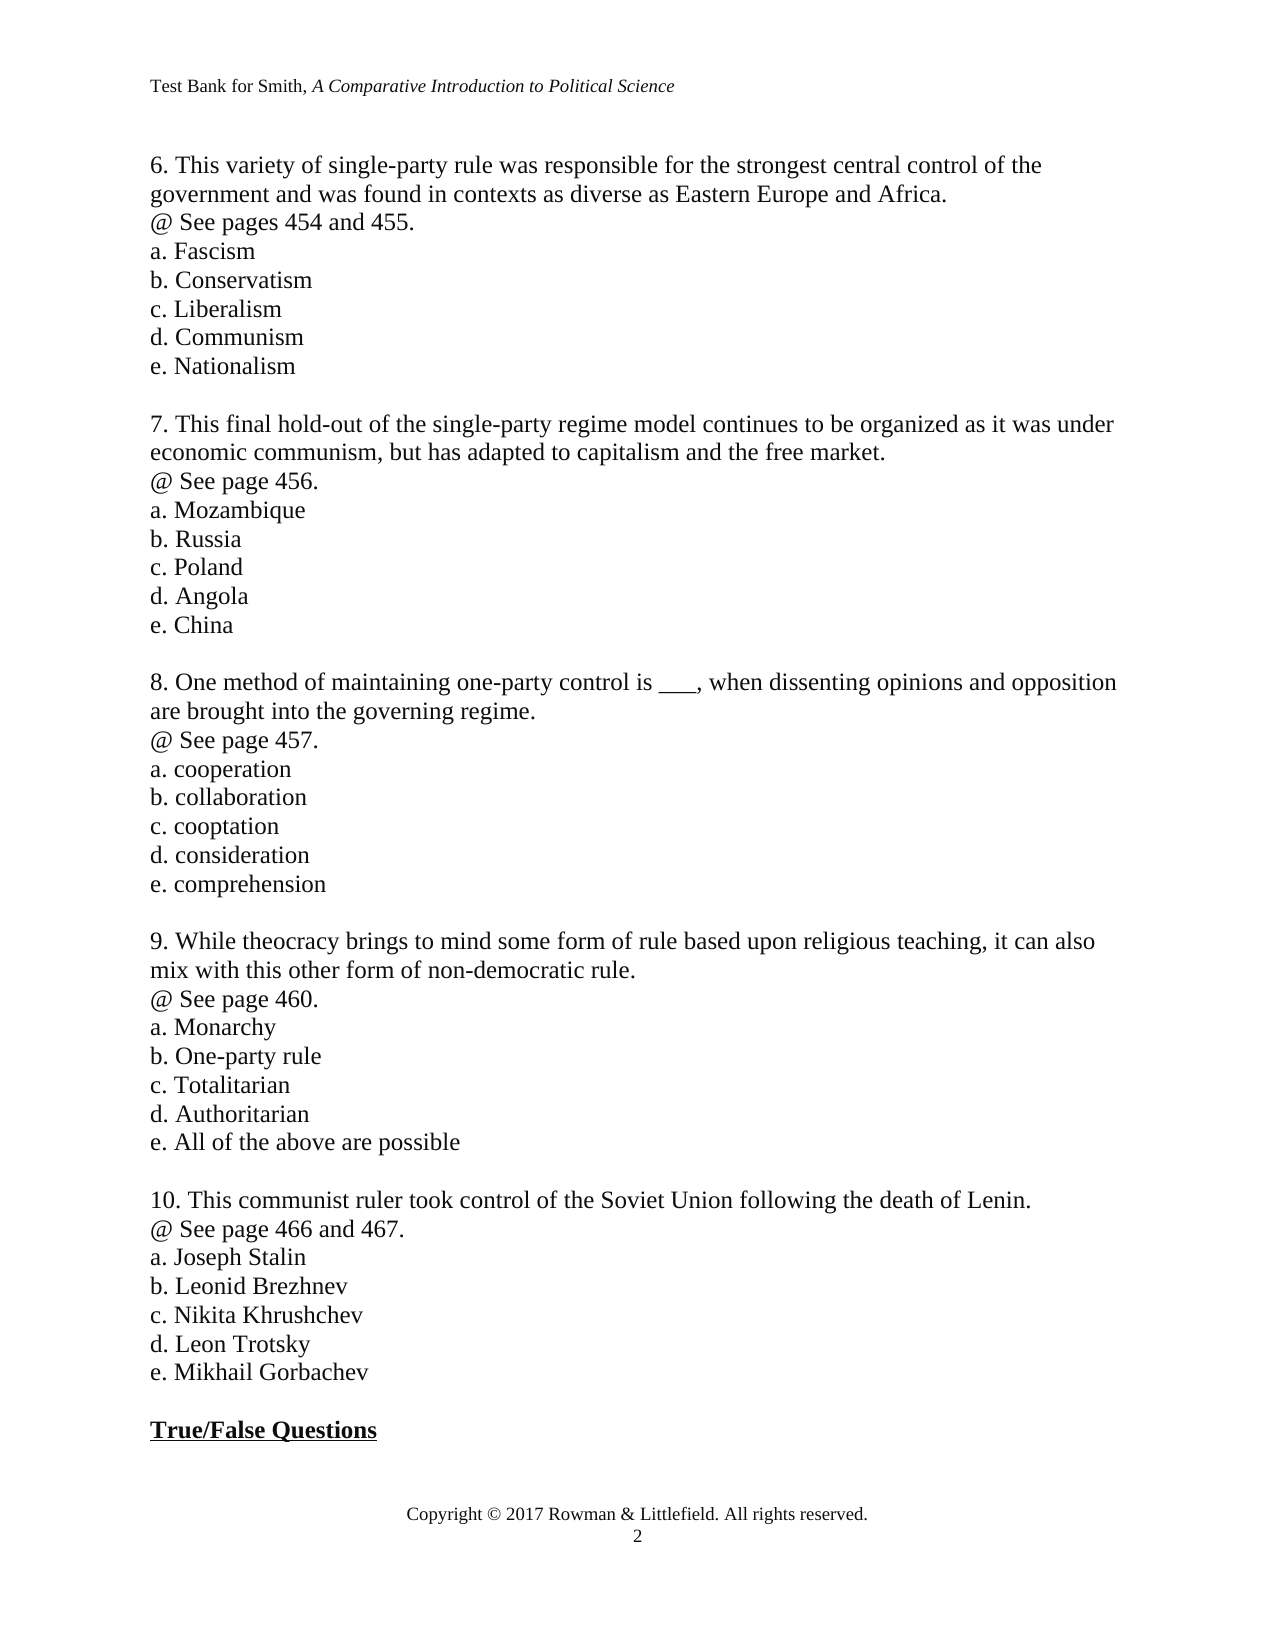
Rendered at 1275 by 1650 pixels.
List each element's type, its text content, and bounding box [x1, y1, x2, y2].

text d. consideration [150, 840, 1125, 869]
text True/False Questions [150, 1415, 1125, 1444]
text @ See page 466 and 467. [150, 1214, 1125, 1242]
text b. Conservatism [150, 265, 1125, 294]
text e. Mikhail Gorbachev [150, 1357, 1125, 1386]
text @ See pages 454 and 455. [150, 207, 1125, 236]
text a. cooperation [150, 754, 1125, 782]
text 8. One method of maintaining one-party control is ___, when dissenting opinions and opposition are brought into the governing regime. [150, 667, 1125, 725]
text d. Authoritarian [150, 1099, 1125, 1127]
text 7. This final hold-out of the single-party regime model continues to be organized as it was under economic communism, but has adapted to capitalism and the free market. [150, 409, 1125, 466]
text b. Russia [150, 524, 1125, 552]
text @ See page 456. [150, 466, 1125, 495]
text a. Fascism [150, 236, 1125, 265]
text a. Mozambique [150, 495, 1125, 524]
text a. Monarchy [150, 1012, 1125, 1041]
text e. All of the above are possible [150, 1127, 1125, 1156]
text b. One-party rule [150, 1041, 1125, 1070]
text @ See page 460. [150, 984, 1125, 1012]
text b. collaboration [150, 782, 1125, 811]
text d. Leon Trotsky [150, 1329, 1125, 1357]
text @ See page 457. [150, 725, 1125, 754]
text e. China [150, 610, 1125, 639]
text a. Joseph Stalin [150, 1242, 1125, 1271]
text b. Leonid Brezhnev [150, 1271, 1125, 1300]
text e. Nationalism [150, 351, 1125, 380]
text c. Liberalism [150, 294, 1125, 322]
text 10. This communist ruler took control of the Soviet Union following the death of Lenin. [150, 1185, 1125, 1214]
text 9. While theocracy brings to mind some form of rule based upon religious teaching, it can also mix with this other form of non-democratic rule. [150, 926, 1125, 984]
text c. Poland [150, 552, 1125, 581]
text c. Totalitarian [150, 1070, 1125, 1099]
text c. cooptation [150, 811, 1125, 840]
text c. Nikita Khrushchev [150, 1300, 1125, 1329]
text e. comprehension [150, 869, 1125, 897]
text 6. This variety of single-party rule was responsible for the strongest central control of the government and was found in contexts as diverse as Eastern Europe and Africa. [150, 150, 1125, 207]
text d. Angola [150, 581, 1125, 610]
text d. Communism [150, 322, 1125, 351]
